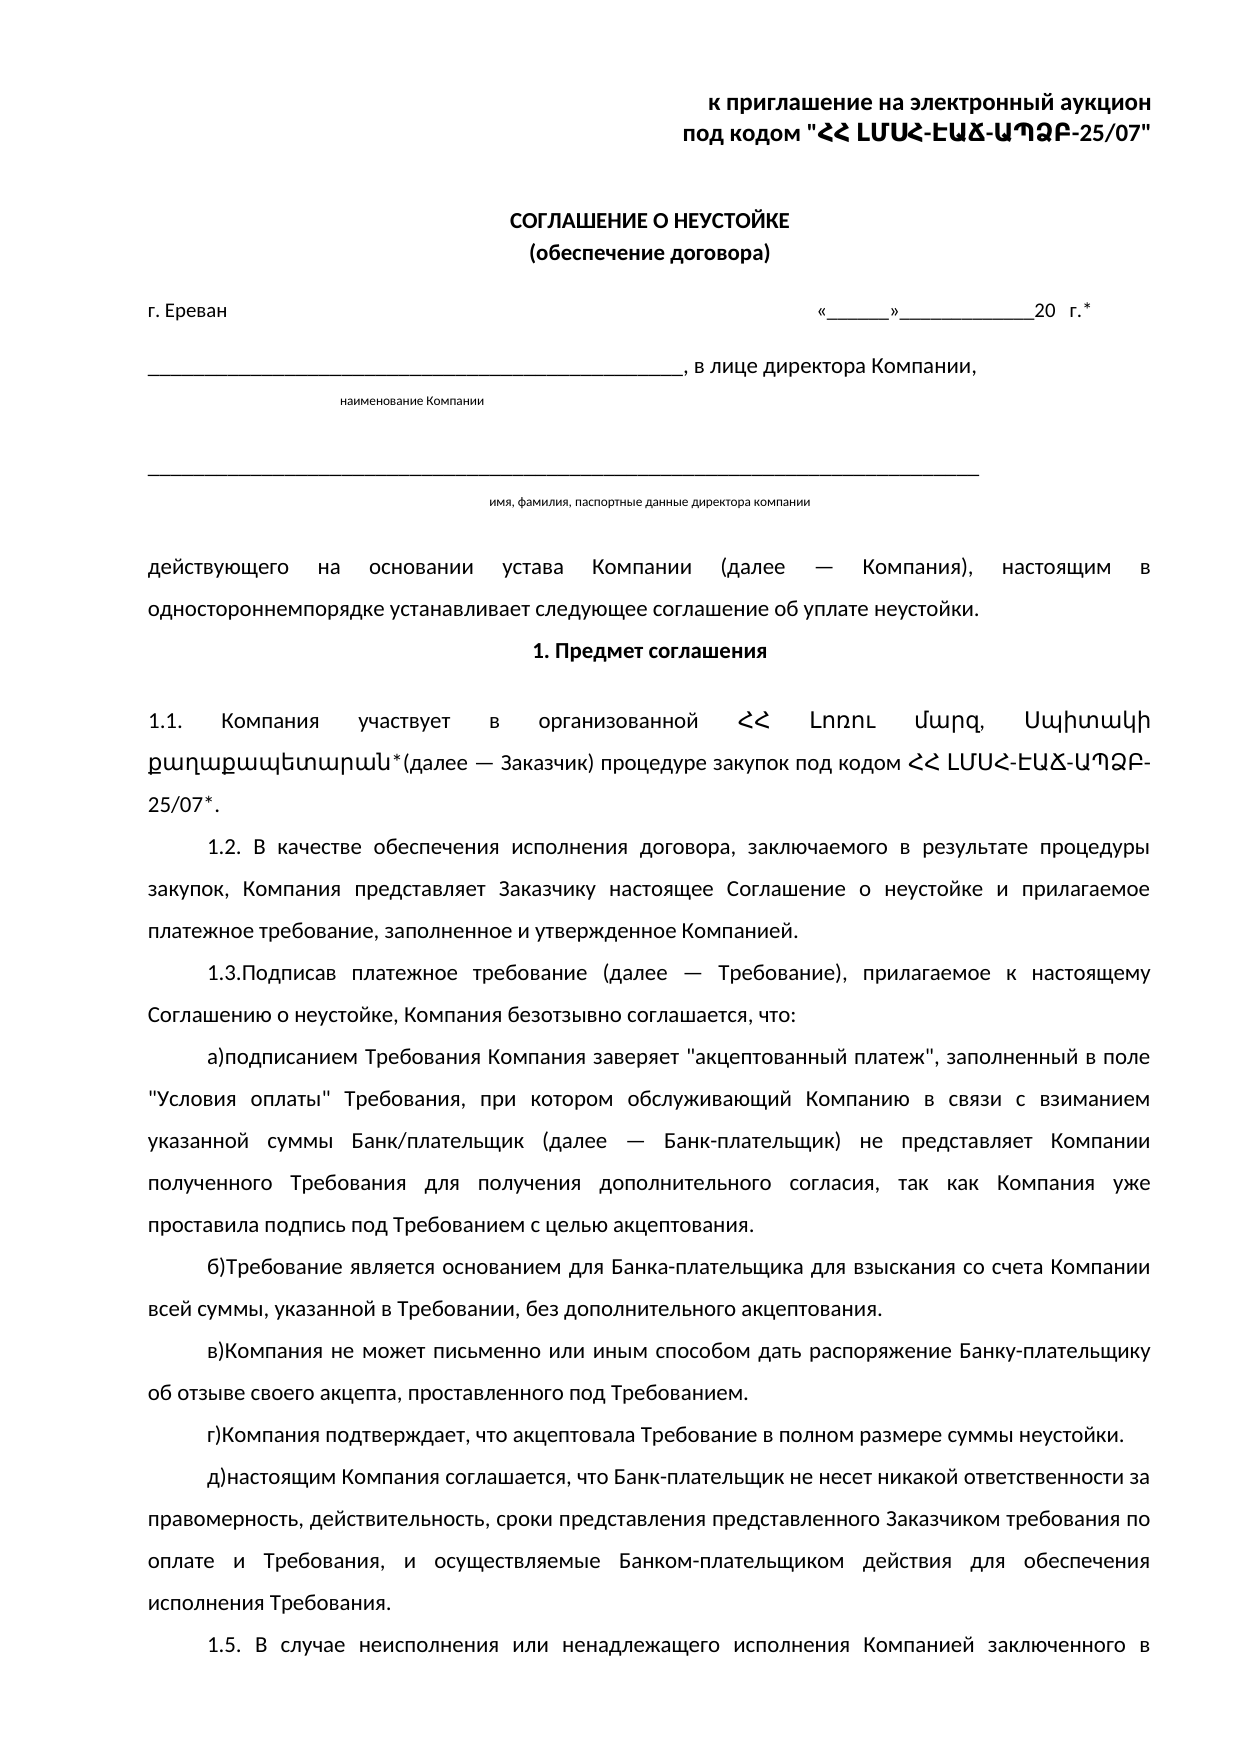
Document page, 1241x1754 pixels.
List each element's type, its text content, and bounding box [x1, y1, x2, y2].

text к приглашение на электронный аукцион [177, 86, 1152, 117]
text СОГЛАШЕНИЕ О НЕУСТОЙКЕ [148, 206, 1152, 234]
text _______________________________________________, в лице директора Компании, [148, 351, 1152, 379]
text действующего на основании устава Компании (далее — Компания), настоящим в одностороннемпорядке устанавливает следующее соглашение об уплате неустойки. [148, 552, 1152, 622]
text под кодом "ՀՀ ԼՄՍՀ-ԷԱՃ-ԱՊՁԲ-25/07" [148, 117, 1152, 147]
text 1.1. Компания участвует в организованной ՀՀ Լոռու մարզ, Սպիտակի քաղաքապետարան*(далее — Заказчик) процедуре закупок под кодом ՀՀ ԼՄՍՀ-ԷԱՃ-ԱՊՁԲ-25/07*. [148, 706, 1152, 818]
text (обеспечение договора) [148, 238, 1152, 266]
text _________________________________________________________________________ [148, 452, 1152, 480]
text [148, 1630, 1152, 1658]
text 1.3.Подписав платежное требование (далее — Требование), прилагаемое к настоящему Соглашению о неустойке, Компания безотзывно соглашается, что: [148, 958, 1152, 1028]
text д)настоящим Компания соглашается, что Банк-плательщик не несет никакой ответственности за правомерность, действительность, сроки представления представленного Заказчиком требования по оплате и Требования, и осуществляемые Банком-плательщиком действия для обеспечения исполнения Требования. [148, 1462, 1152, 1616]
text 1.2. В качестве обеспечения исполнения договора, заключаемого в результате процедуры закупок, Компания представляет Заказчику настоящее Соглашение о неустойке и прилагаемое платежное требование, заполненное и утвержденное Компанией. [148, 832, 1152, 944]
table_header г. Ереван [136, 297, 635, 351]
text а)подписанием Требования Компания заверяет "акцептованный платеж", заполненный в поле "Условия оплаты" Требования, при котором обслуживающий Компанию в связи с взиманием указанной суммы Банк/плательщик (далее — Банк-плательщик) не представляет Компании полученного Требования для получения дополнительного согласия, так как Компания уже проставила подпись под Требованием с целью акцептования. [148, 1042, 1152, 1238]
text г)Компания подтверждает, что акцептовала Требование в полном размере суммы неустойки. [148, 1420, 1152, 1448]
table_header «______»_____________20 г.* [635, 297, 1104, 351]
text 1. Предмет соглашения [148, 636, 1152, 664]
text имя, фамилия, паспортные данные директора компании [148, 494, 1152, 522]
text б)Требование является основанием для Банка-плательщика для взыскания со счета Компании всей суммы, указанной в Требовании, без дополнительного акцептования. [148, 1252, 1152, 1322]
text наименование Компании [340, 393, 1152, 421]
text в)Компания не может письменно или иным способом дать распоряжение Банку-плательщику об отзыве своего акцепта, проставленного под Требованием. [148, 1336, 1152, 1406]
